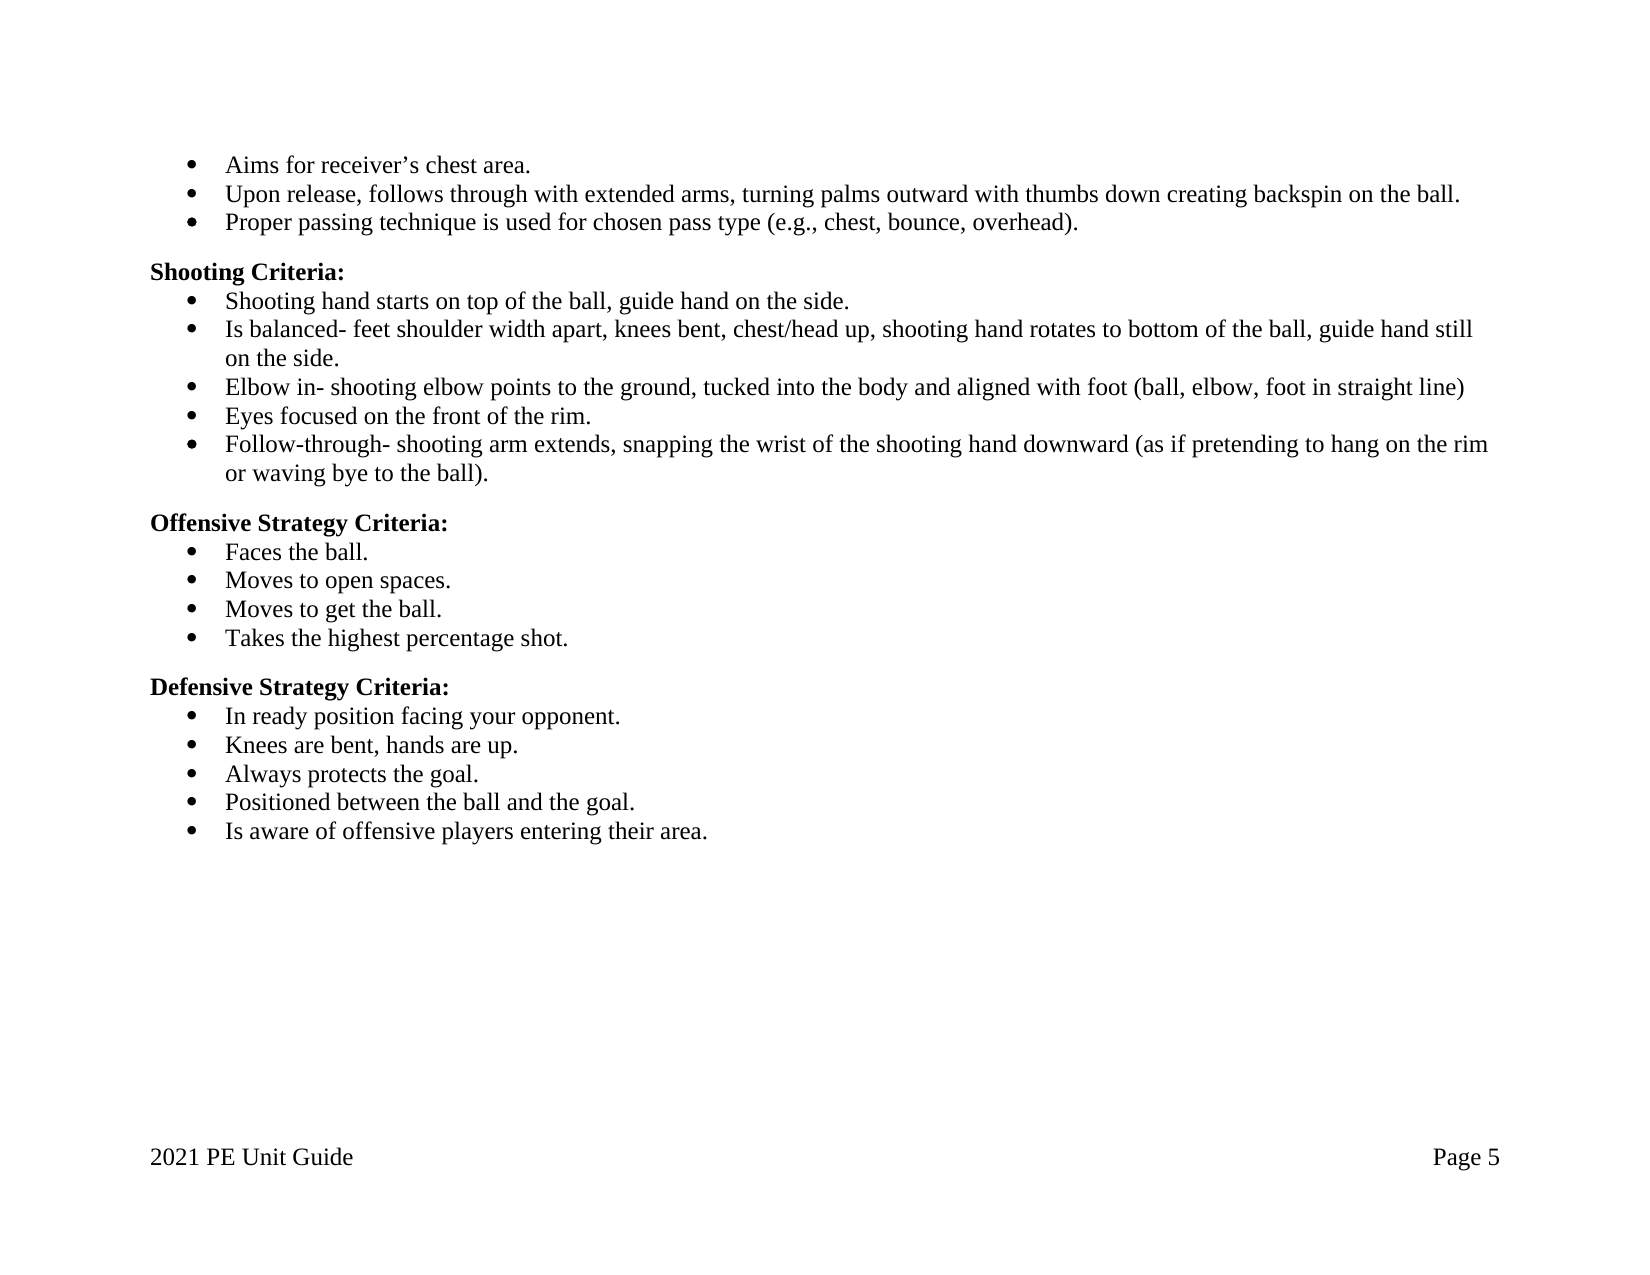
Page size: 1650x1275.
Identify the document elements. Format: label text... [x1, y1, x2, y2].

list Always protects the goal. [187, 759, 1500, 787]
list Is aware of offensive players entering their area. [187, 816, 1500, 845]
list Aims for receiver’s chest area. [187, 150, 1500, 179]
text Shooting Criteria: [150, 257, 1500, 286]
text Defensive Strategy Criteria: [150, 672, 1500, 701]
list Shooting hand starts on top of the ball, guide hand on the side. [187, 286, 1500, 314]
list Moves to open spaces. [187, 565, 1500, 594]
list Is balanced- feet shoulder width apart, knees bent, chest/head up, shooting hand rotates to bottom of the ball, guide hand still on the side. [187, 314, 1500, 372]
list Positioned between the ball and the goal. [187, 787, 1500, 816]
list Proper passing technique is used for chosen pass type (e.g., chest, bounce, overhead). [187, 207, 1500, 236]
list In ready position facing your opponent. [187, 701, 1500, 730]
list Follow-through- shooting arm extends, snapping the wrist of the shooting hand downward (as if pretending to hang on the rim or waving bye to the ball). [187, 429, 1500, 487]
list Knees are bent, hands are up. [187, 730, 1500, 759]
list Faces the ball. [187, 537, 1500, 565]
list Upon release, follows through with extended arms, turning palms outward with thumbs down creating backspin on the ball. [187, 179, 1500, 207]
list Elbow in- shooting elbow points to the ground, tucked into the body and aligned with foot (ball, elbow, foot in straight line) [187, 372, 1500, 401]
list Eyes focused on the front of the rim. [187, 401, 1500, 429]
list Moves to get the ball. [187, 594, 1500, 623]
text Offensive Strategy Criteria: [150, 508, 1500, 537]
list Takes the highest percentage shot. [187, 623, 1500, 652]
